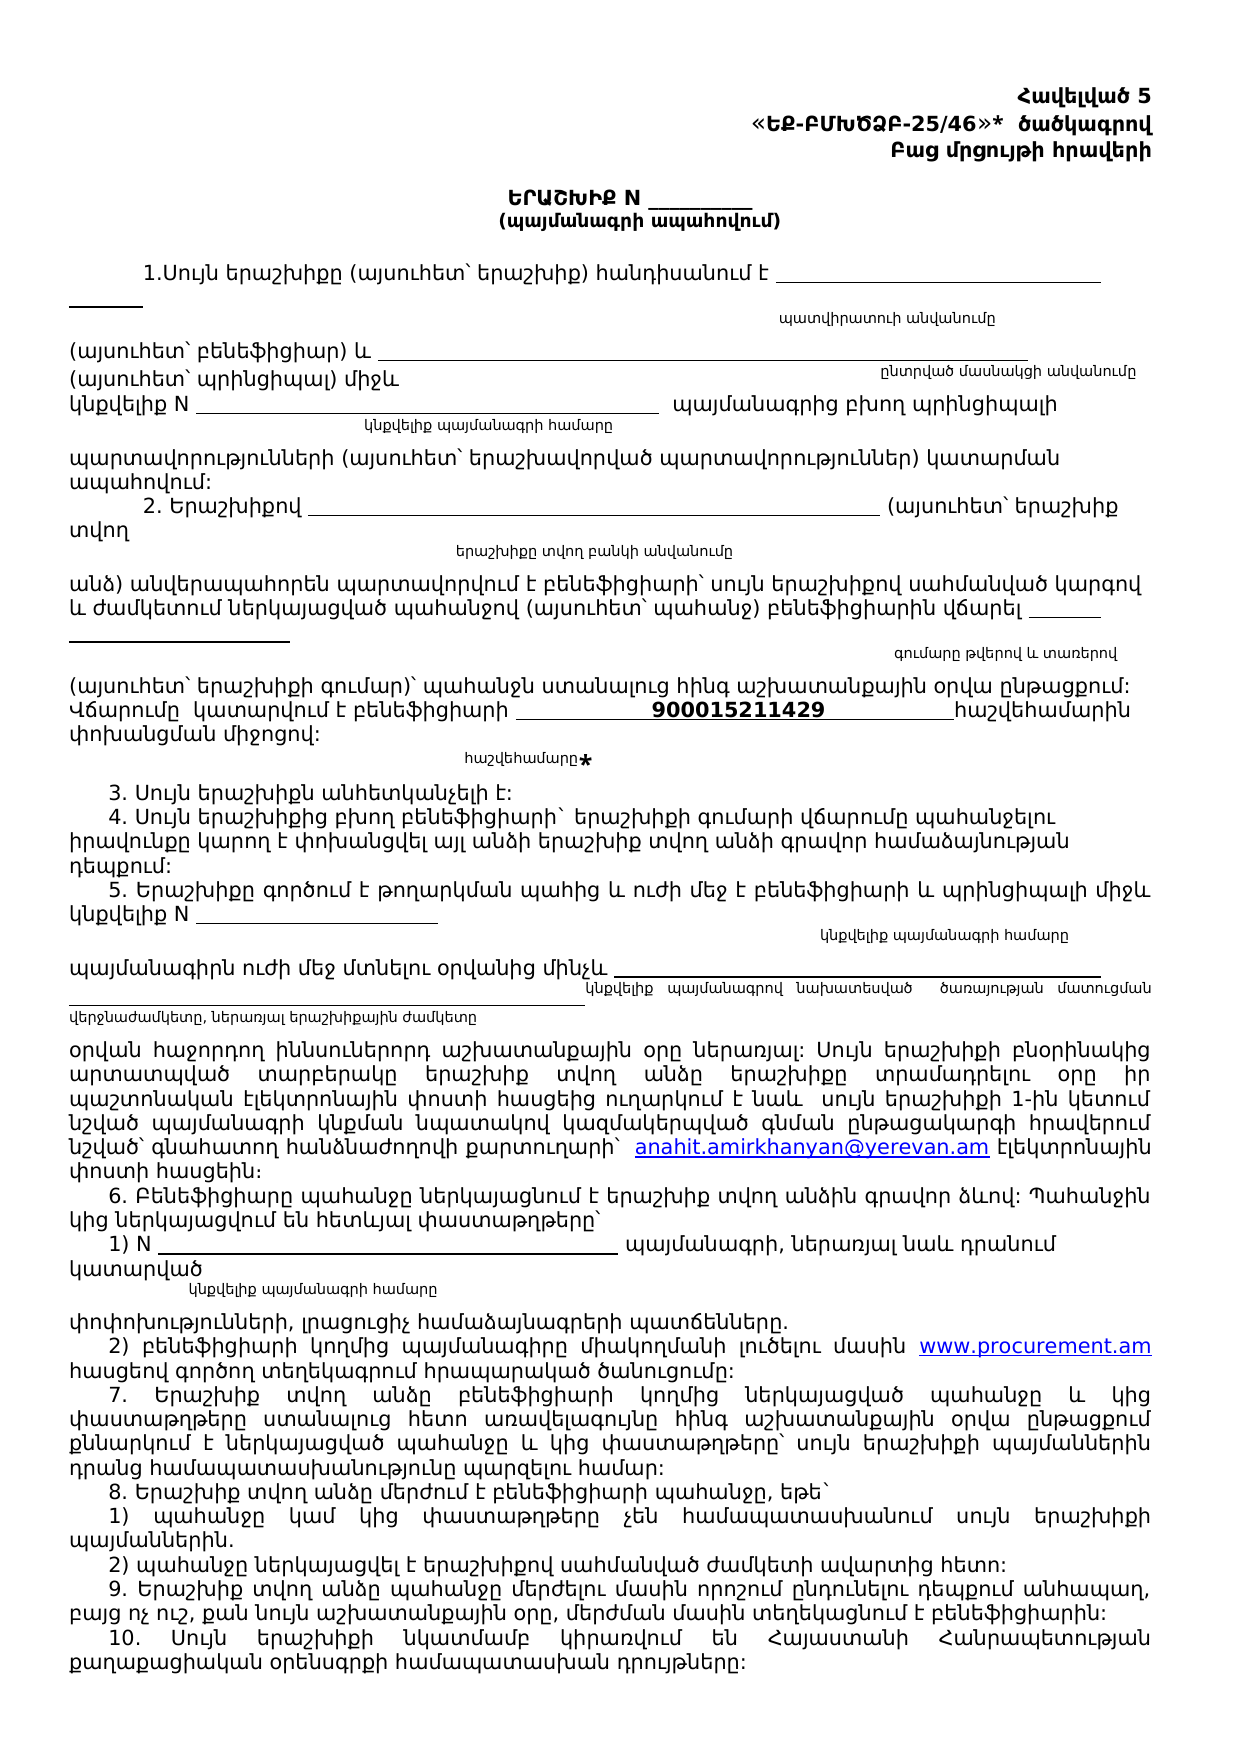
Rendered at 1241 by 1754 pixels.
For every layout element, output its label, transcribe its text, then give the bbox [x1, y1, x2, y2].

text 7. Երաշխիք տվող անձը բենեֆիցիարի կողմից ներկայացված պահանջը և կից փաստաթղթերը ստանալուց հետո առավելագույնը հինգ աշխատանքային օրվա ընթացքում քննարկում է ներկայացված պահանջը և կից փաստաթղթերը՝ սույն երաշխիքի պայմաններին դրանց համապատասխանությունը պարզելու համար: [69, 1383, 1152, 1480]
text 1.Սույն երաշխիքը (այսուհետ՝ երաշխիք) հանդիսանում է [69, 261, 1152, 309]
text կնքվելիք պայմանագրի համարը [69, 417, 1152, 446]
text փոփոխությունների, լրացուցիչ համաձայնագրերի պատճենները. [69, 1310, 1152, 1334]
text (այսուհետ՝ երաշխիքի գումար)՝ պահանջն ստանալուց հինգ աշխատանքային օրվա ընթացքում: Վճարումը կատարվում է բենեֆիցիարի 900015211429 հաշվեհամարին փոխանցման միջոցով: [69, 674, 1152, 747]
list օրվան հաջորդող իննսուներորդ աշխատանքային օրը ներառյալ: Սույն երաշխիքի բնօրինակից արտատպված տարբերակը երաշխիք տվող անձը երաշխիքը տրամադրելու օրը իր պաշտոնական էլեկտրոնային փոստի հասցեից ուղարկում է նաև սույն երաշխիքի 1-ին կետում նշված պայմանագրի կնքման նպատակով կազմակերպված գնման ընթացակարգի հրավերում նշված՝ գնահատող հանձնաժողովի քարտուղարի՝ anahit.amirkhanyan@yerevan.am էլեկտրոնային փոստի հասցեին։ [69, 1038, 1152, 1184]
text 4. Սույն երաշխիքից բխող բենեֆիցիարի` երաշխիքի գումարի վճարումը պահանջելու իրավունքը կարող է փոխանցվել այլ անձի երաշխիք տվող անձի գրավոր համաձայնության դեպքում: [69, 805, 1152, 878]
text անձ) անվերապահորեն պարտավորվում է բենեֆիցիարի՝ սույն երաշխիքով սահմանված կարգով և ժամկետում ներկայացված պահանջով (այսուհետ՝ պահանջ) բենեֆիցիարին վճարել [69, 572, 1152, 645]
text գումարը թվերով և տառերով [806, 645, 1152, 674]
text կնքվելիք N պայմանագրից բխող պրինցիպալի [69, 392, 1152, 417]
text երաշխիքը տվող բանկի անվանումը [69, 543, 1152, 572]
text կնքվելիք պայմանագրի համարը [69, 1281, 1152, 1310]
text 9. Երաշխիք տվող անձը պահանջը մերժելու մասին որոշում ընդունելու դեպքում անհապաղ, բայց ոչ ուշ, քան նույն աշխատանքային օրը, մերժման մասին տեղեկացնում է բենեֆիցիարին: [69, 1577, 1152, 1626]
text պատվիրատուի անվանումը [659, 309, 1152, 339]
text (այսուհետ՝ բենեֆիցիար) և (այսուհետ՝ պրինցիպալ) միջև ընտրված մասնակցի անվանումը [69, 339, 1152, 392]
text պարտավորությունների (այսուհետ՝ երաշխավորված պարտավորություններ) կատարման ապահովում: [69, 446, 1152, 494]
text «ԵՔ-ԲՄԽԾՁԲ-25/46»* ծածկագրով [69, 108, 1152, 138]
text 6. Բենեֆիցիարը պահանջը ներկայացնում է երաշխիք տվող անձին գրավոր ձևով: Պահանջին կից ներկայացվում են հետևյալ փաստաթղթերը՝ [69, 1184, 1152, 1232]
text 3. Սույն երաշխիքն անհետկանչելի է: [69, 781, 1152, 805]
text 5. Երաշխիքը գործում է թողարկման պահից և ուժի մեջ է բենեֆիցիարի և պրինցիպալի միջև կնքվելիք N [69, 878, 1152, 926]
text Բաց մրցույթի հրավերի [69, 138, 1152, 162]
list պայմանագիրն ուժի մեջ մտնելու օրվանից մինչև կնքվելիք պայմանագրով նախատեսված ծառայության մատուցման վերջնաժամկետը, ներառյալ երաշխիքային ժամկետը [69, 956, 1152, 1038]
text 8. Երաշխիք տվող անձը մերժում է բենեֆիցիարի պահանջը, եթե` [69, 1480, 1152, 1504]
text 2) բենեֆիցիարի կողմից պայմանագիրը միակողմանի լուծելու մասին www.procurement.am հասցեով գործող տեղեկագրում հրապարակած ծանուցումը: [69, 1334, 1152, 1383]
text Հավելված 5 [69, 56, 1152, 108]
text (պայմանագրի ապահովում) [69, 210, 1152, 232]
text հաշվեհամարը* [69, 747, 1152, 781]
text 2. Երաշխիքով (այսուհետ՝ երաշխիք տվող [69, 494, 1152, 543]
text կնքվելիք պայմանագրի համարը [585, 926, 1152, 956]
text 1) N պայմանագրի, ներառյալ նաև դրանում կատարված [69, 1232, 1152, 1281]
text 10. Սույն երաշխիքի նկատմամբ կիրառվում են Հայաստանի Հանրապետության քաղաքացիական օրենսգրքի համապատասխան դրույթները: [69, 1626, 1152, 1674]
text ԵՐԱՇԽԻՔ N __________ [69, 186, 1152, 210]
text 2) պահանջը ներկայացվել է երաշխիքով սահմանված ժամկետի ավարտից հետո: [69, 1553, 1152, 1577]
text 1) պահանջը կամ կից փաստաթղթերը չեն համապատասխանում սույն երաշխիքի պայմաններին. [69, 1504, 1152, 1553]
